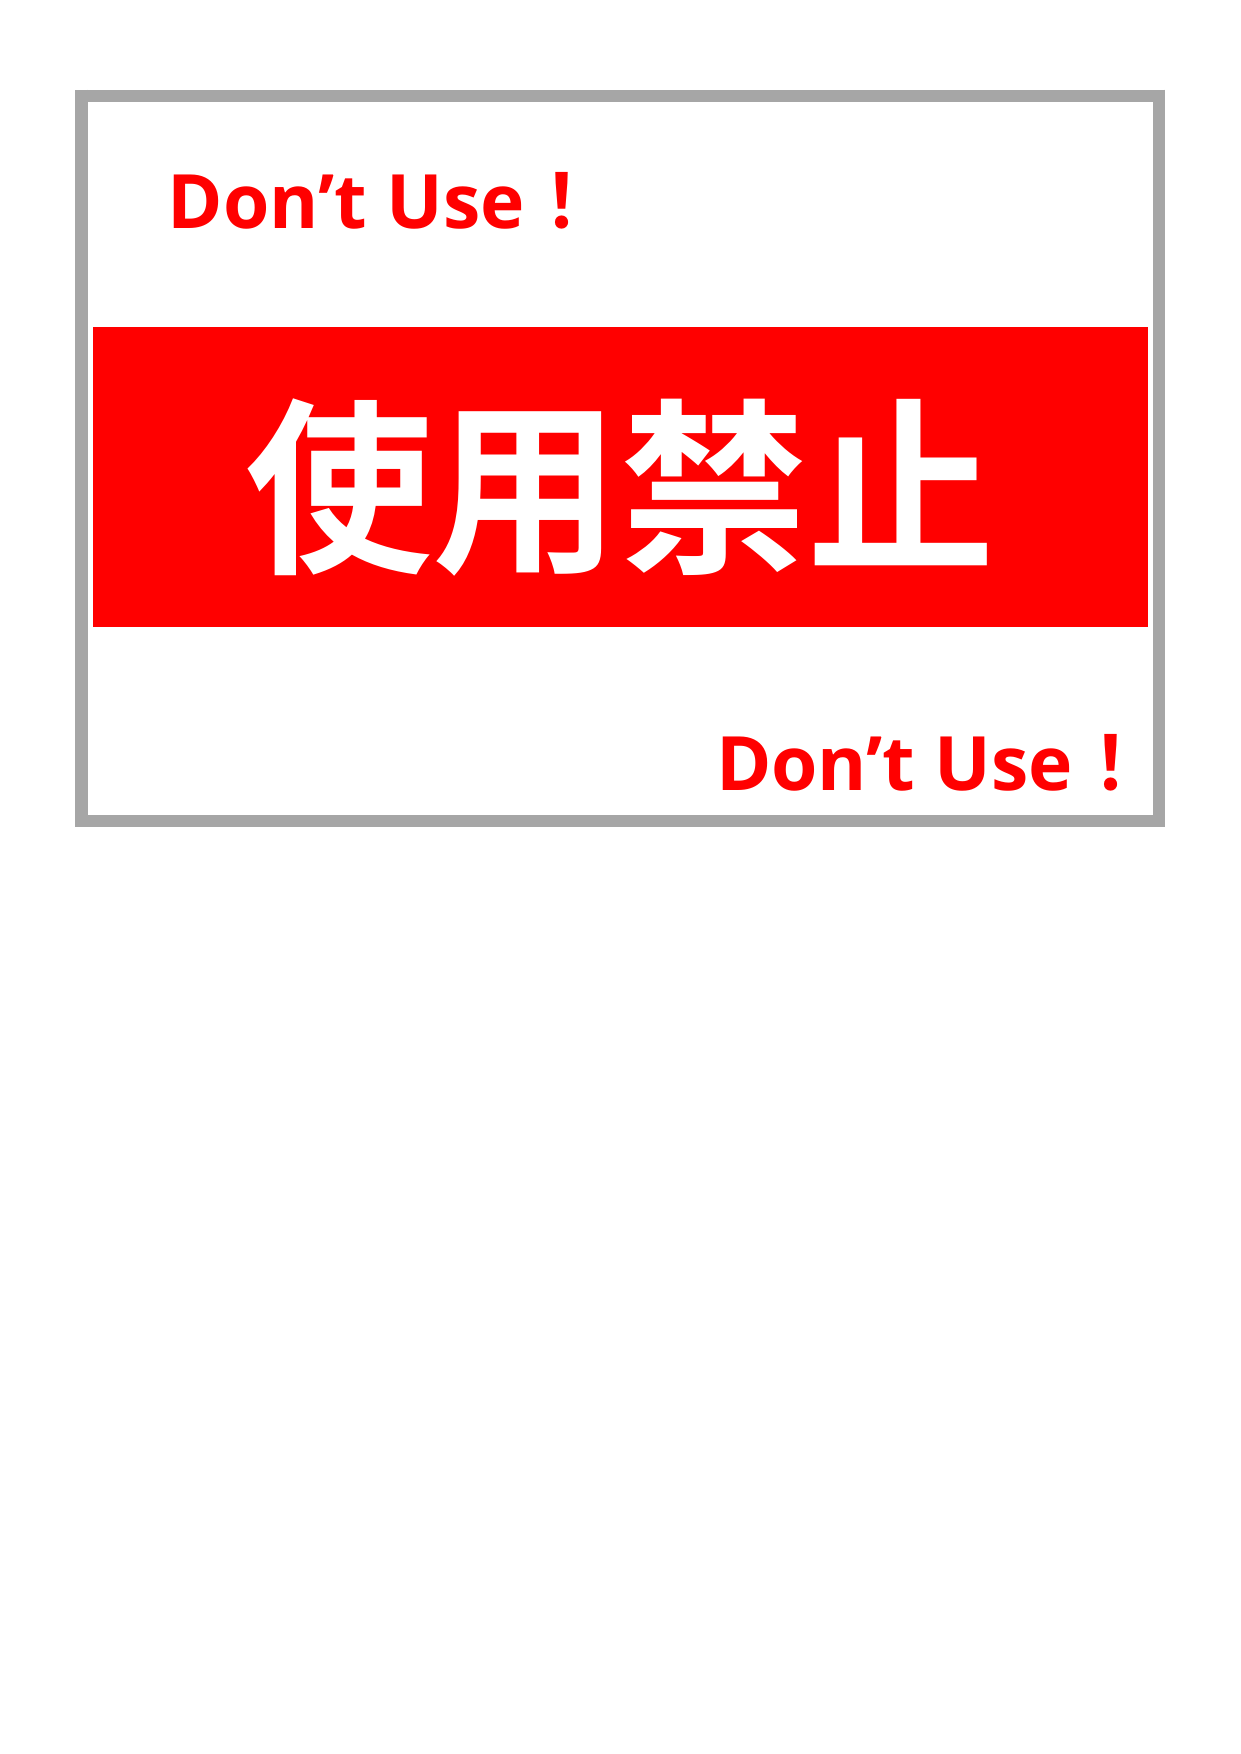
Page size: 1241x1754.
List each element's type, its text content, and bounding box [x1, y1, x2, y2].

table_cell Don’t Use！ Don’t Use！ [88, 102, 1153, 814]
